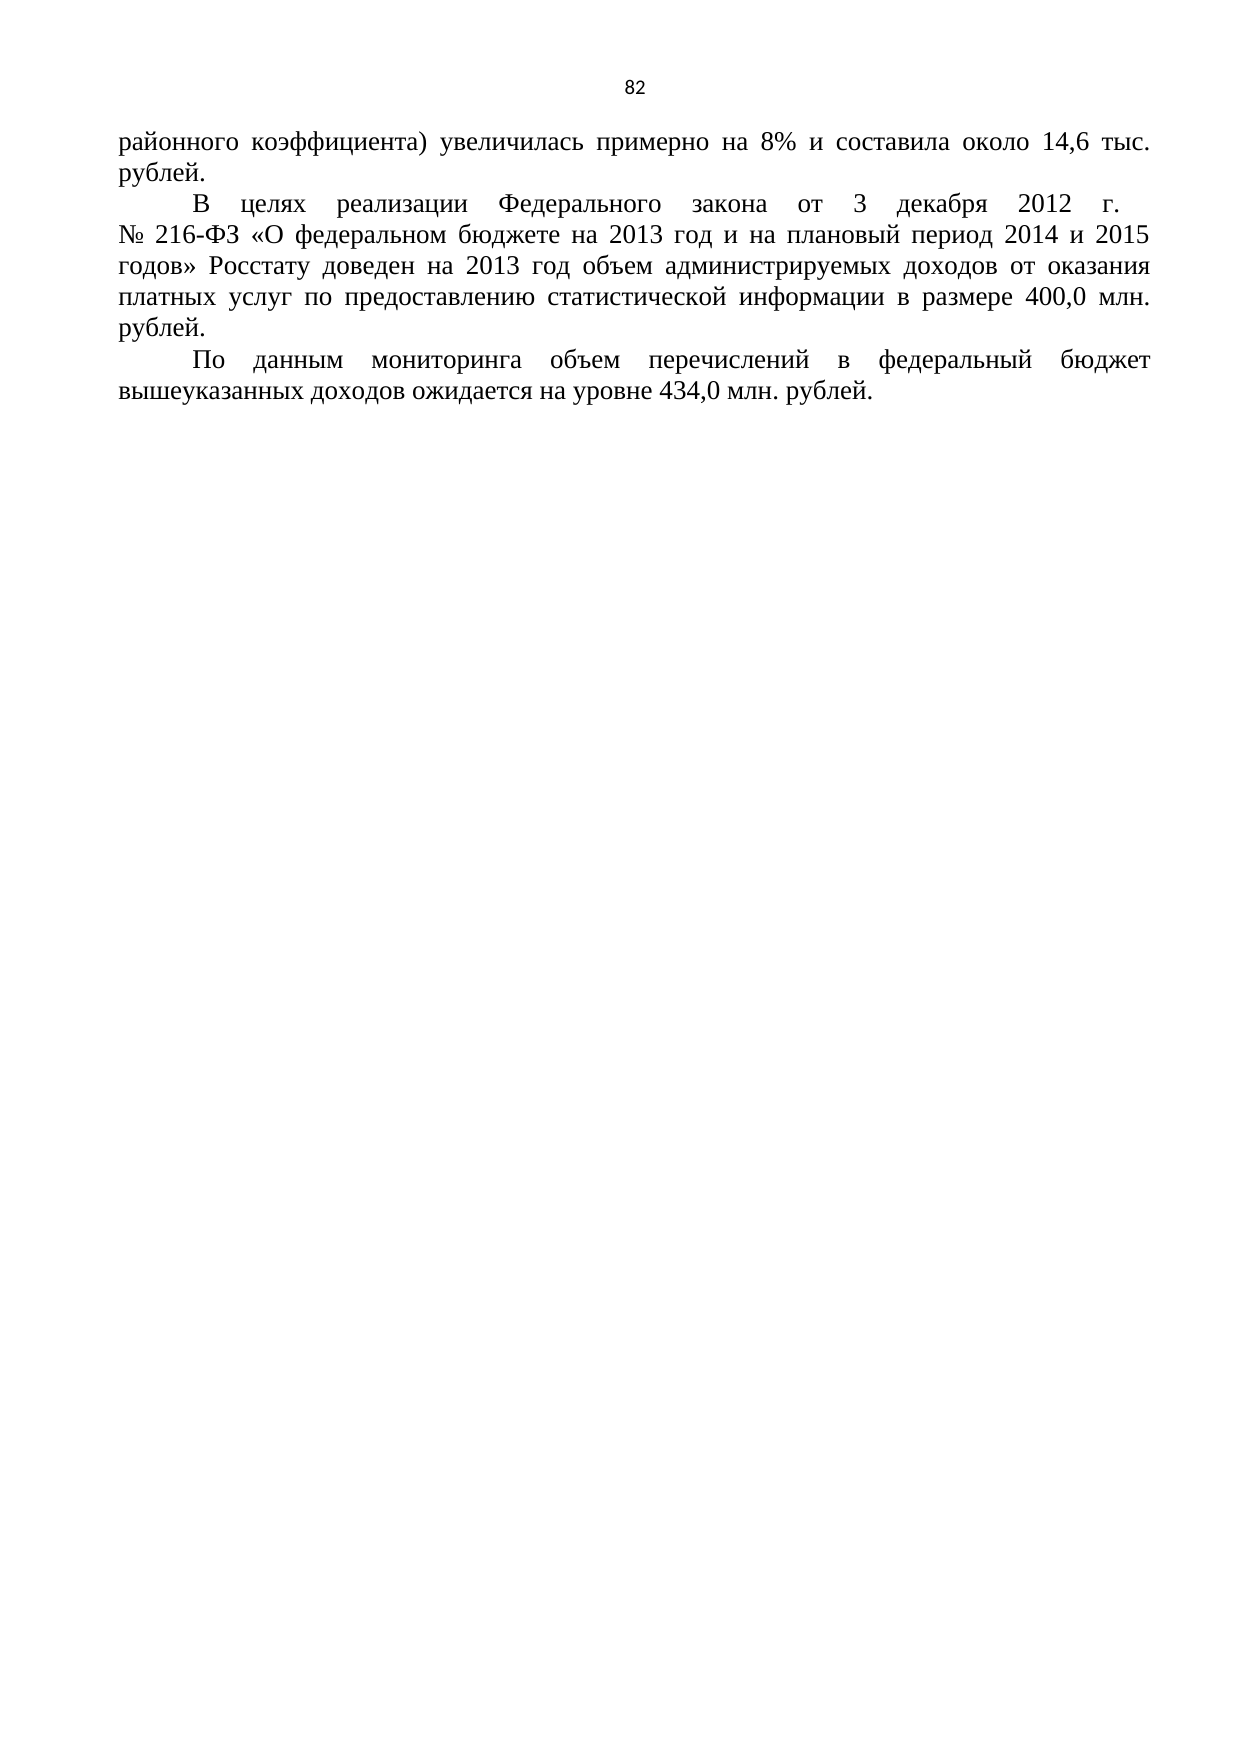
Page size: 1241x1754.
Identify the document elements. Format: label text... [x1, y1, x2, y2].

text По данным мониторинга объем перечислений в федеральный бюджет вышеуказанных доходов ожидается на уровне 434,0 млн. рублей. [118, 343, 1152, 405]
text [118, 125, 1152, 187]
text В целях реализации Федерального закона от 3 декабря 2012 г. № 216-ФЗ «О федеральном бюджете на 2013 год и на плановый период 2014 и 2015 годов» Росстату доведен на 2013 год объем администрируемых доходов от оказания платных услуг по предоставлению статистической информации в размере 400,0 млн. рублей. [118, 187, 1152, 343]
